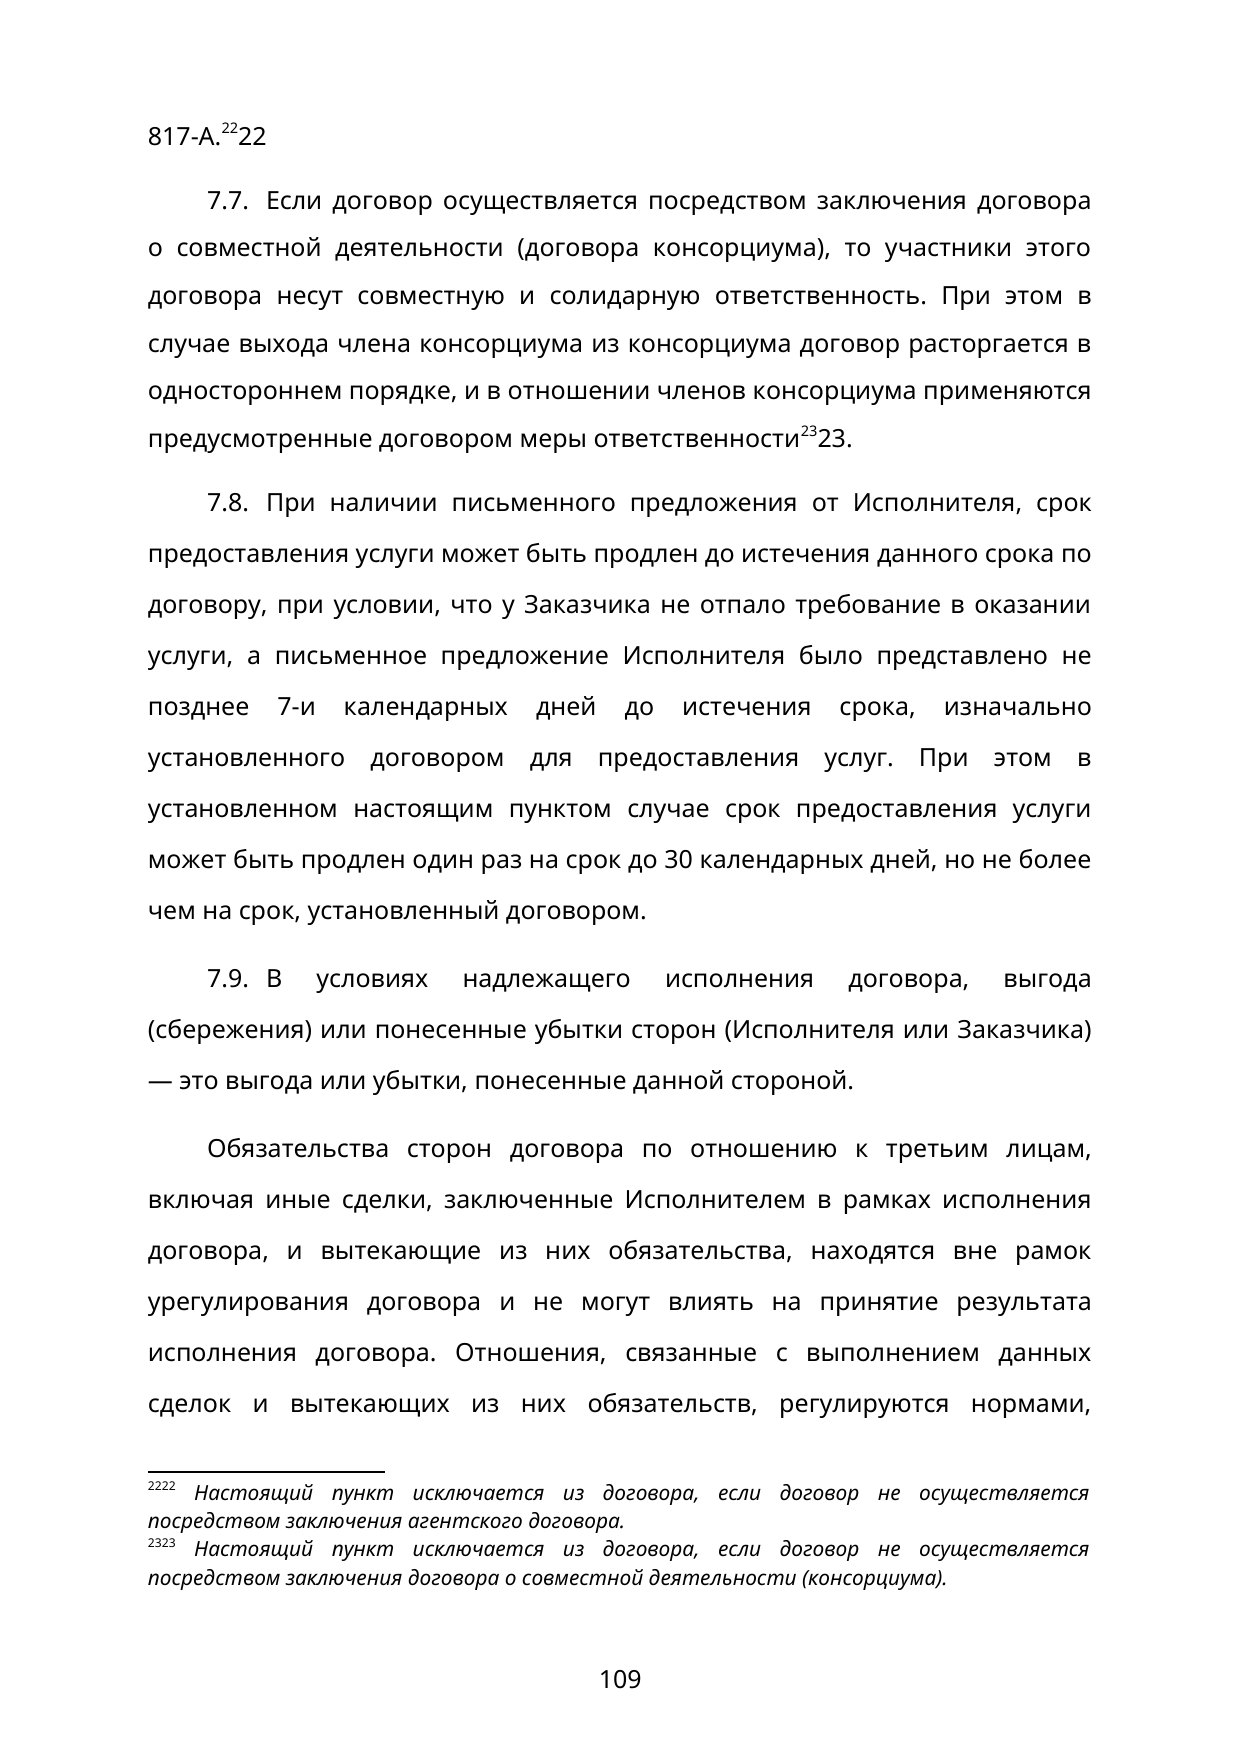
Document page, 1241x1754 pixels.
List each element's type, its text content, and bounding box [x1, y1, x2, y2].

text 7.9. В условиях надлежащего исполнения договора, выгода (сбережения) или понесенные убытки сторон (Исполнителя или Заказчика) — это выгода или убытки, понесенные данной стороной. [148, 961, 1092, 1097]
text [148, 118, 1092, 152]
text 7.8. При наличии письменного предложения от Исполнителя, срок предоставления услуги может быть продлен до истечения данного срока по договору, при условии, что у Заказчика не отпало требование в оказании услуги, а письменное предложение Исполнителя было представлено не позднее 7-и календарных дней до истечения срока, изначально установленного договором для предоставления услуг. При этом в установленном настоящим пунктом случае срок предоставления услуги может быть продлен один раз на срок до 30 календарных дней, но не более чем на срок, установленный договором. [148, 485, 1092, 927]
text 7.7. Если договор осуществляется посредством заключения договора о совместной деятельности (договора консорциума), то участники этого договора несут совместную и солидарную ответственность. При этом в случае выхода члена консорциума из консорциума договор расторгается в одностороннем порядке, и в отношении членов консорциума применяются предусмотренные договором меры ответственности23. [148, 182, 1092, 454]
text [148, 1131, 1092, 1420]
